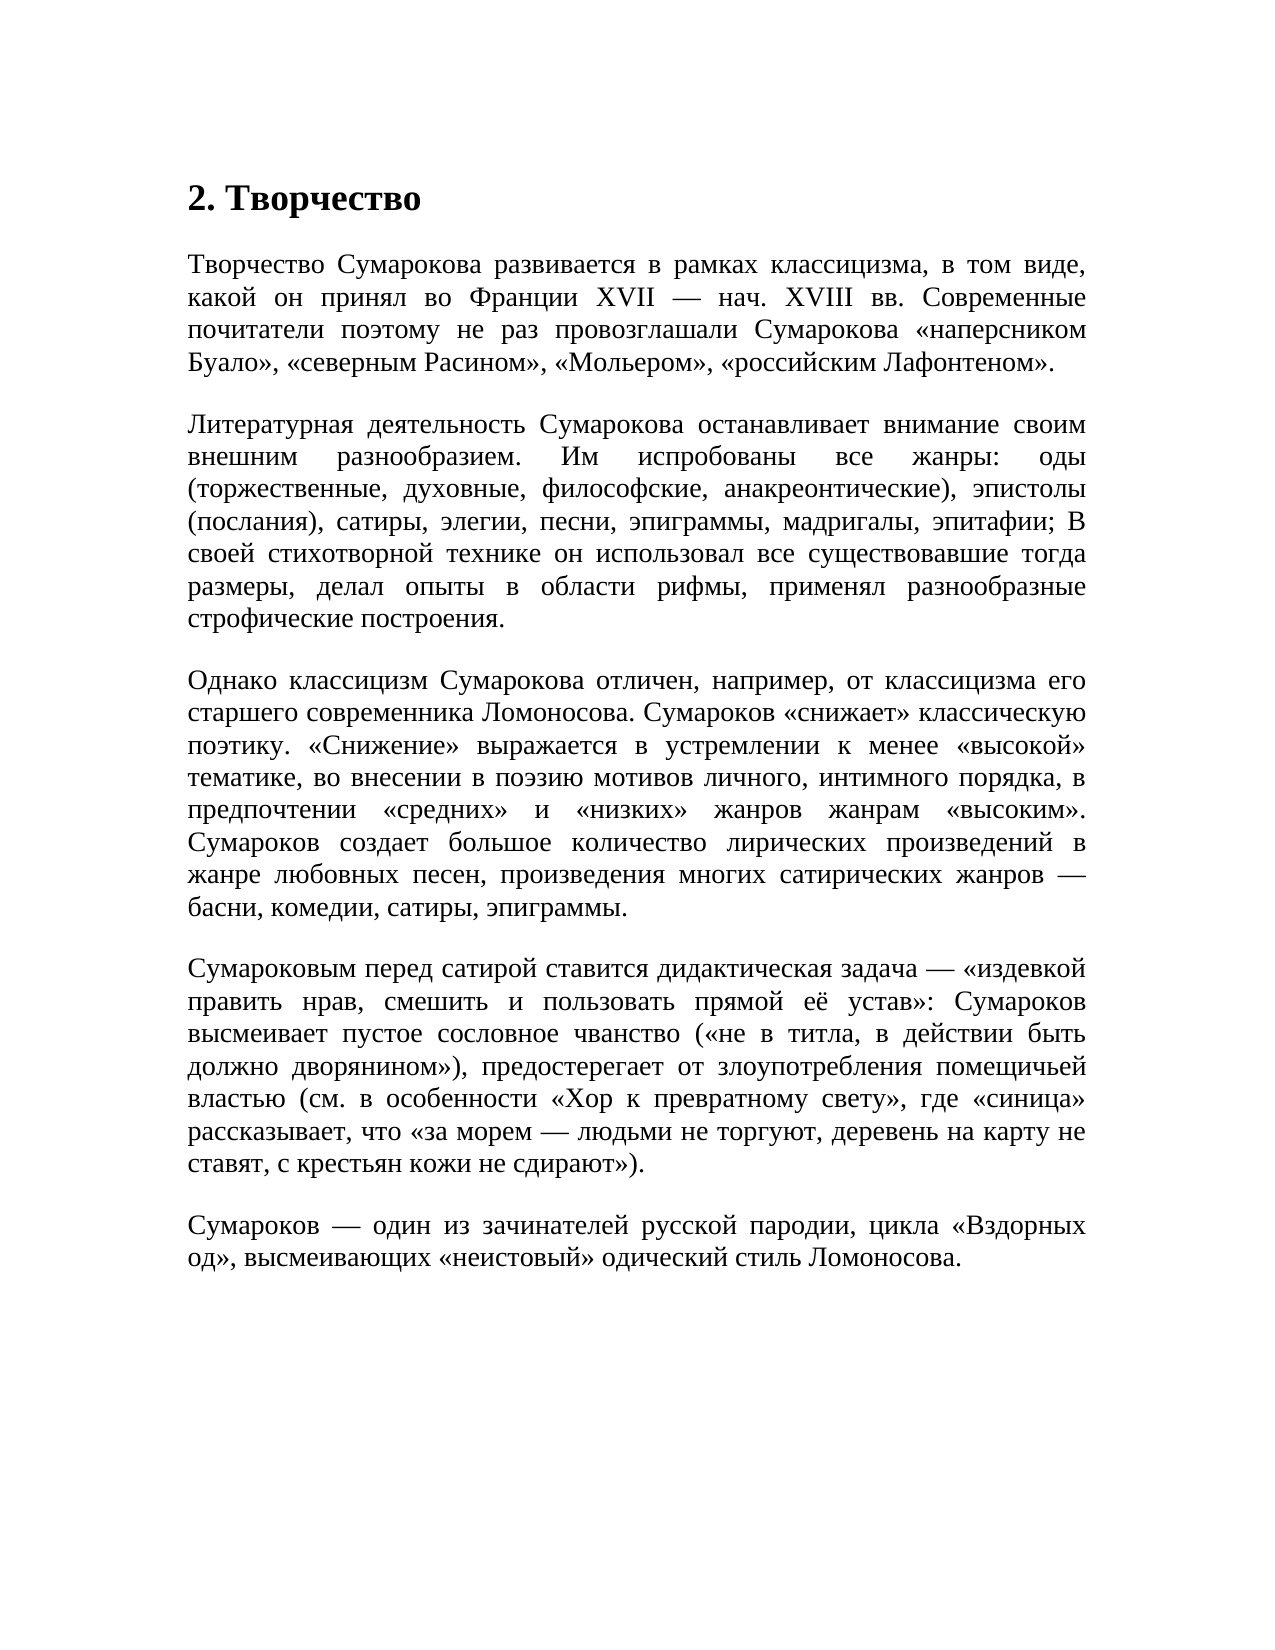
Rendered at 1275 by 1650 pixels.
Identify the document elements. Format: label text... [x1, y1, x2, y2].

list 2. Творчество [187, 175, 1087, 218]
text Творчество Сумарокова развивается в рамках классицизма, в том виде, какой он принял во Франции XVII — нач. XVIII вв. Современные почитатели поэтому не раз провозглашали Сумарокова «наперсником Буало», «северным Расином», «Мольером», «российским Лафонтеном». [187, 248, 1087, 377]
text Сумароковым перед сатирой ставится дидактическая задача — «издевкой править нрав, смешить и пользовать прямой её устав»: Сумароков высмеивает пустое сословное чванство («не в титла, в действии быть должно дворянином»), предостерегает от злоупотребления помещичьей властью (см. в особенности «Хор к превратному свету», где «синица» рассказывает, что «за морем — людьми не торгуют, деревень на карту не ставят, с крестьян кожи не сдирают»). [187, 952, 1087, 1178]
text Однако классицизм Сумарокова отличен, например, от классицизма его старшего современника Ломоносова. Сумароков «снижает» классическую поэтику. «Снижение» выражается в устремлении к менее «высокой» тематике, во внесении в поэзию мотивов личного, интимного порядка, в предпочтении «средних» и «низких» жанров жанрам «высоким». Сумароков создает большое количество лирических произведений в жанре любовных песен, произведения многих сатирических жанров — басни, комедии, сатиры, эпиграммы. [187, 663, 1087, 922]
text Литературная деятельность Сумарокова останавливает внимание своим внешним разнообразием. Им испробованы все жанры: оды (торжественные, духовные, философские, анакреонтические), эпистолы (послания), сатиры, элегии, песни, эпиграммы, мадригалы, эпитафии; В своей стихотворной технике он использовал все существовавшие тогда размеры, делал опыты в области рифмы, применял разнообразные строфические построения. [187, 407, 1087, 633]
text Сумароков — один из зачинателей русской пародии, цикла «Вздорных од», высмеивающих «неистовый» одический стиль Ломоносова. [187, 1208, 1087, 1273]
